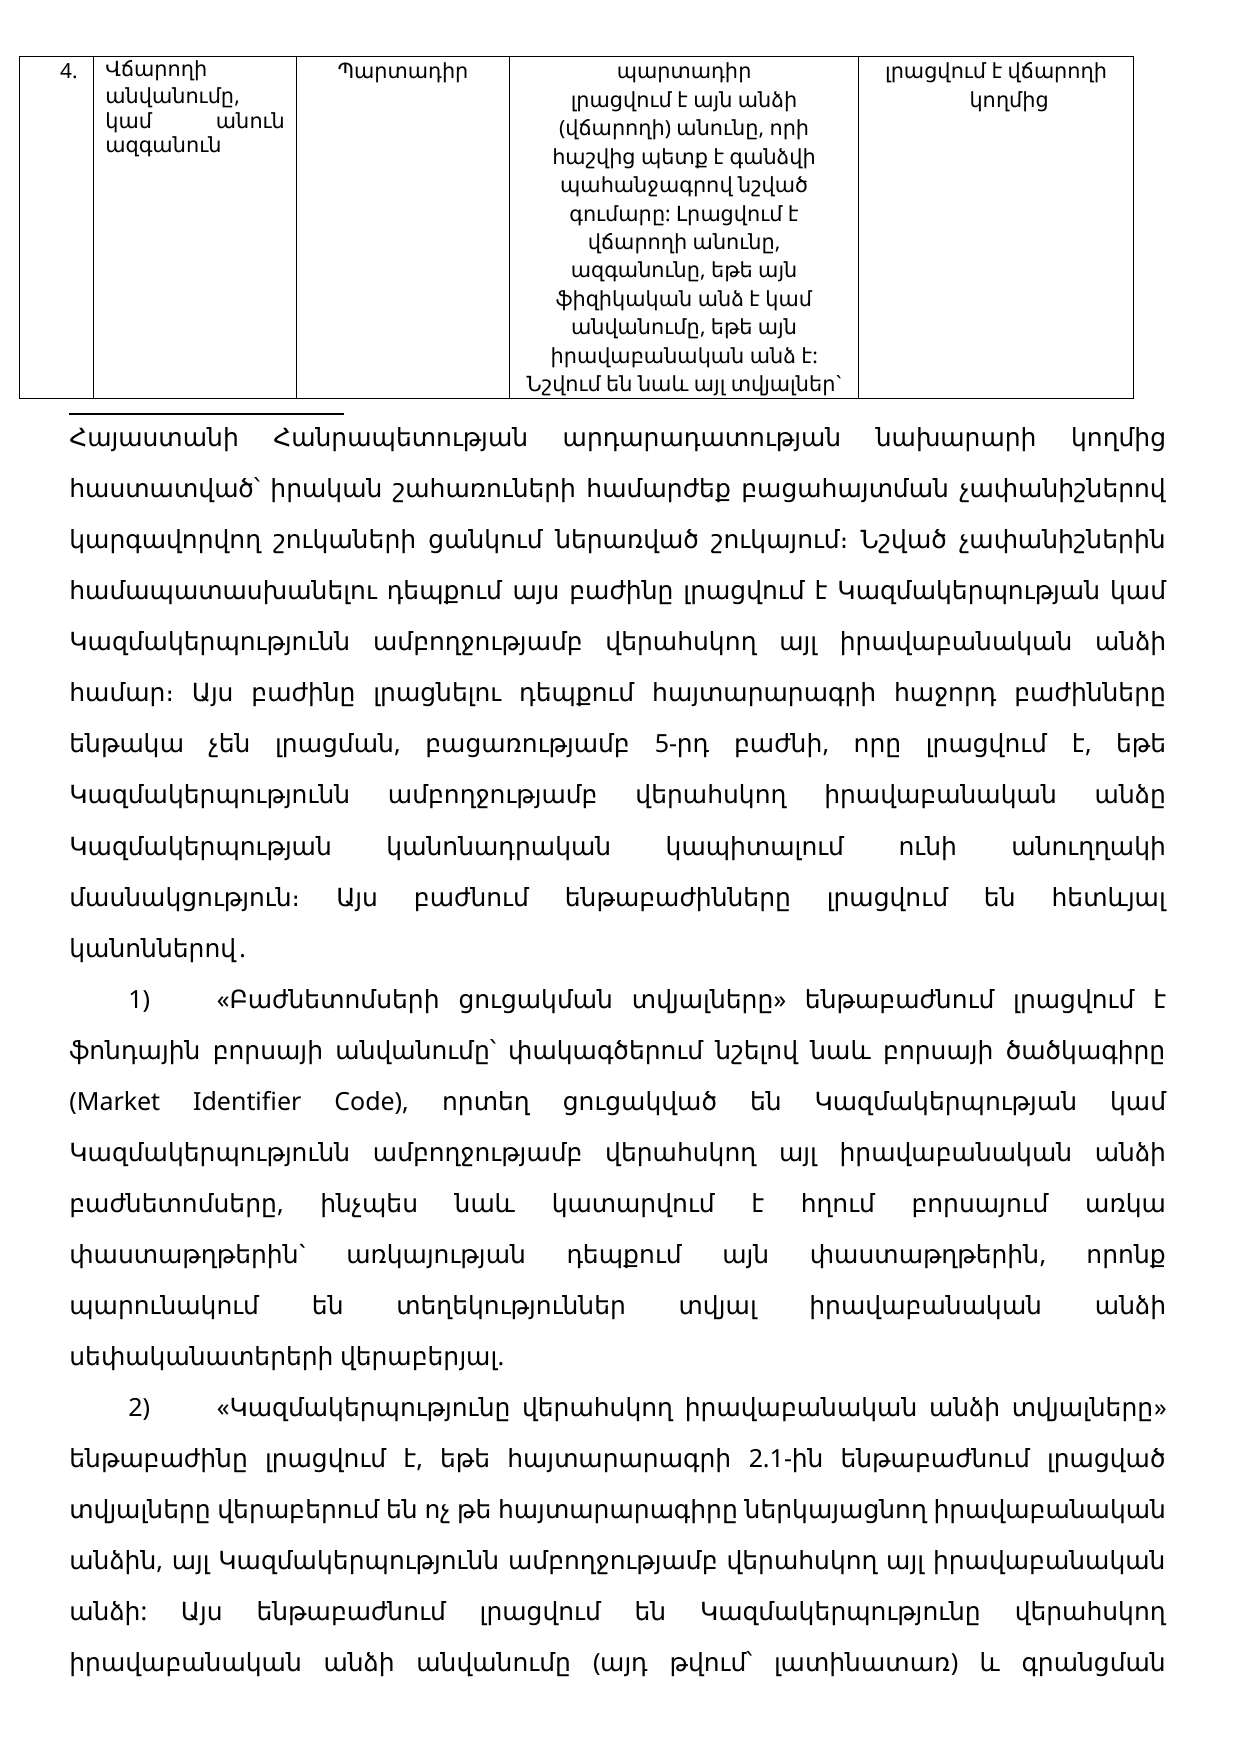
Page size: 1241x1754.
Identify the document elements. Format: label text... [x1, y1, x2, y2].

table_cell լրացվում է վճարողի կողմից [859, 57, 1133, 398]
table_cell Պարտադիր [297, 57, 509, 398]
table_cell պարտադիր լրացվում է այն անձի (վճարողի) անունը, որի հաշվից պետք է գանձվի պահանջագրով նշված գումարը: Լրացվում է վճարողի անունը, ազգանունը, եթե այն ֆիզիկական անձ է կամ անվանումը, եթե այն իրավաբանական անձ է: Նշվում են նաև այլ տվյալներ` ըստ անհրաժեշտության: Լրացվում է վճարողի կողմից [510, 57, 858, 398]
table_cell Վճարողի անվանումը, կամ անուն ազգանուն [94, 57, 296, 398]
table_cell [20, 57, 93, 398]
